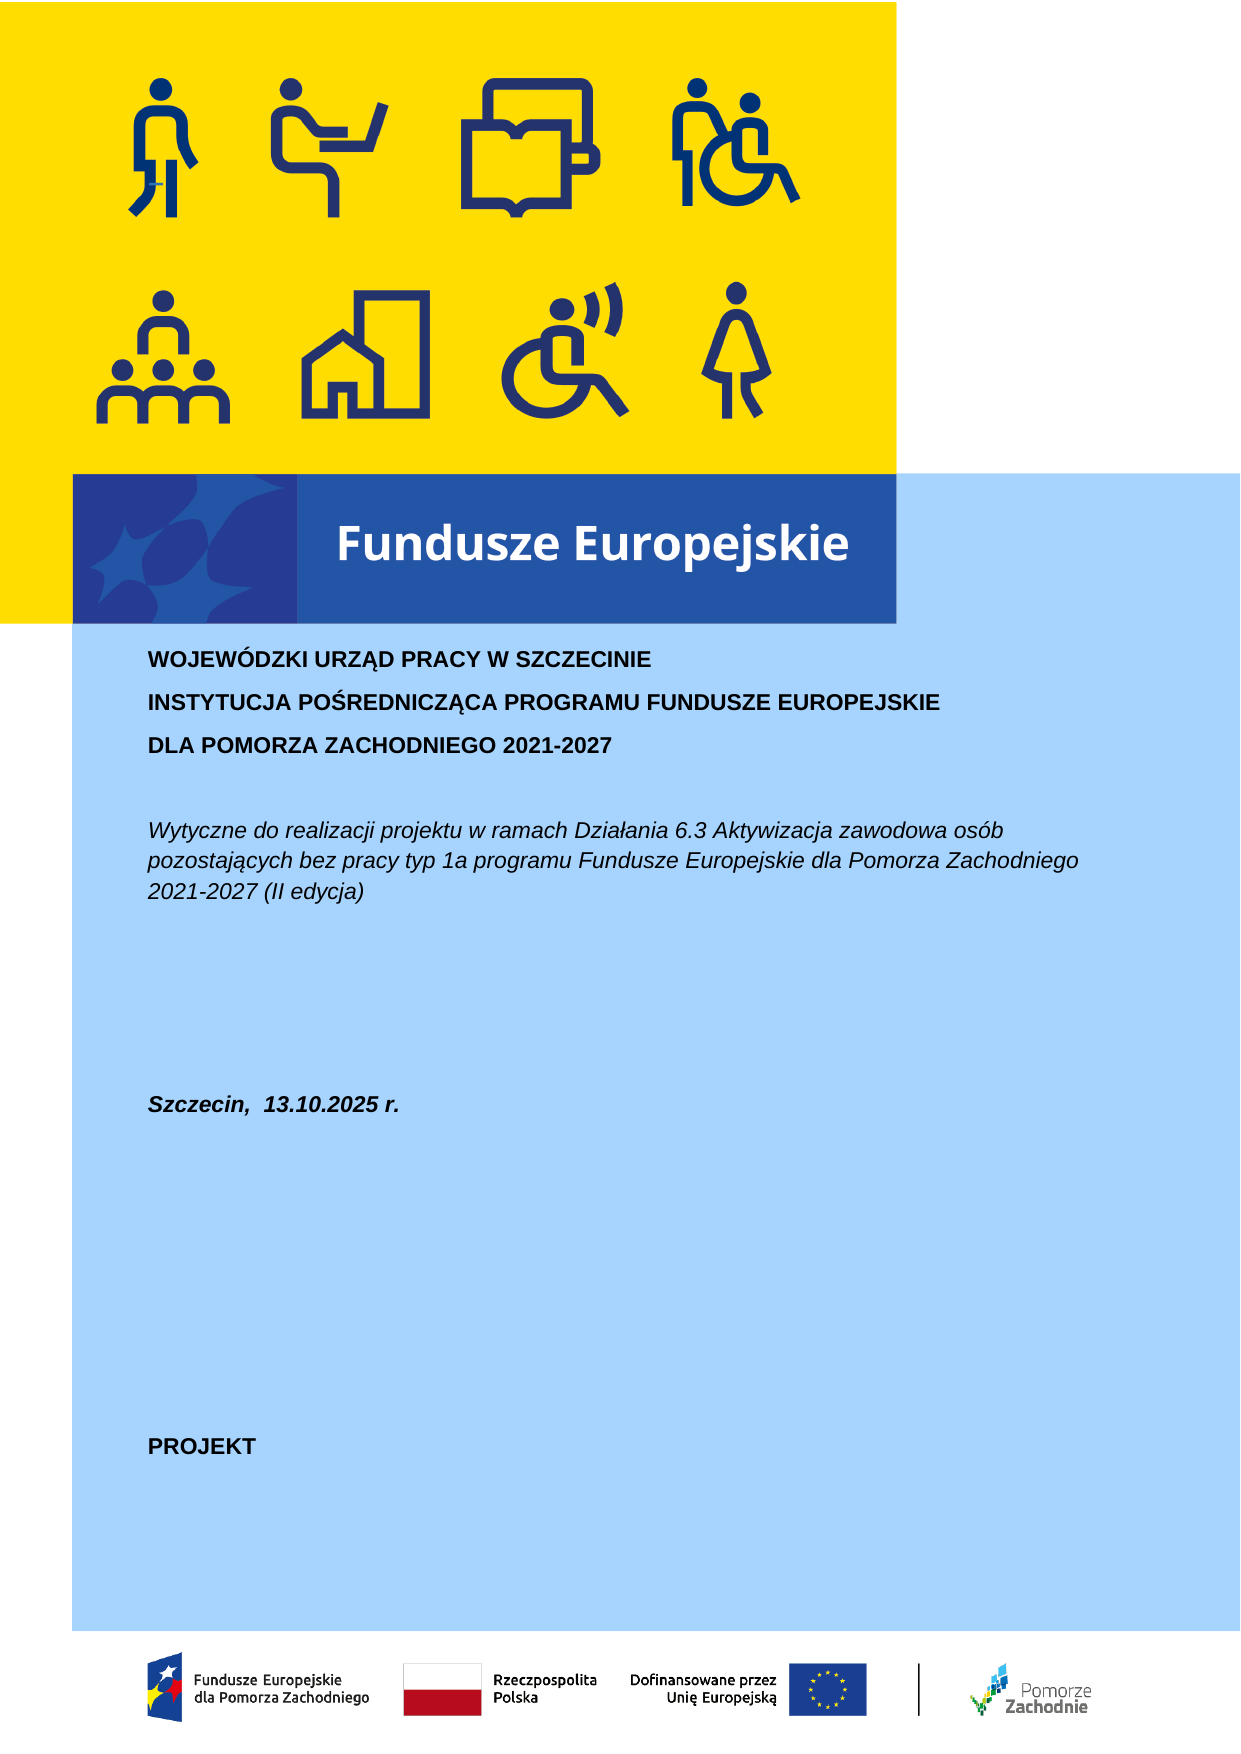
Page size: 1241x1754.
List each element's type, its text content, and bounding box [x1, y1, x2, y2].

picture [147, 1652, 1091, 1722]
text INSTYTUCJA POŚREDNICZĄCA PROGRAMU FUNDUSZE EUROPEJSKIE [148, 689, 1093, 716]
subtitle Szczecin, 13.10.2025 r. [148, 1091, 1093, 1118]
text DLA POMORZA ZACHODNIEGO 2021-2027 [148, 732, 1093, 758]
text WOJEWÓDZKI URZĄD PRACY W SZCZECINIE [148, 646, 1093, 673]
subtitle – [148, 158, 1093, 203]
text PROJEKT [148, 1433, 1093, 1459]
picture [0, 1, 897, 624]
subtitle Wytyczne do realizacji projektu w ramach Działania 6.3 Aktywizacja zawodowa osób pozostających bez pracy typ 1a programu Fundusze Europejskie dla Pomorza Zachodniego 2021-2027 (II edycja) [148, 817, 1093, 904]
